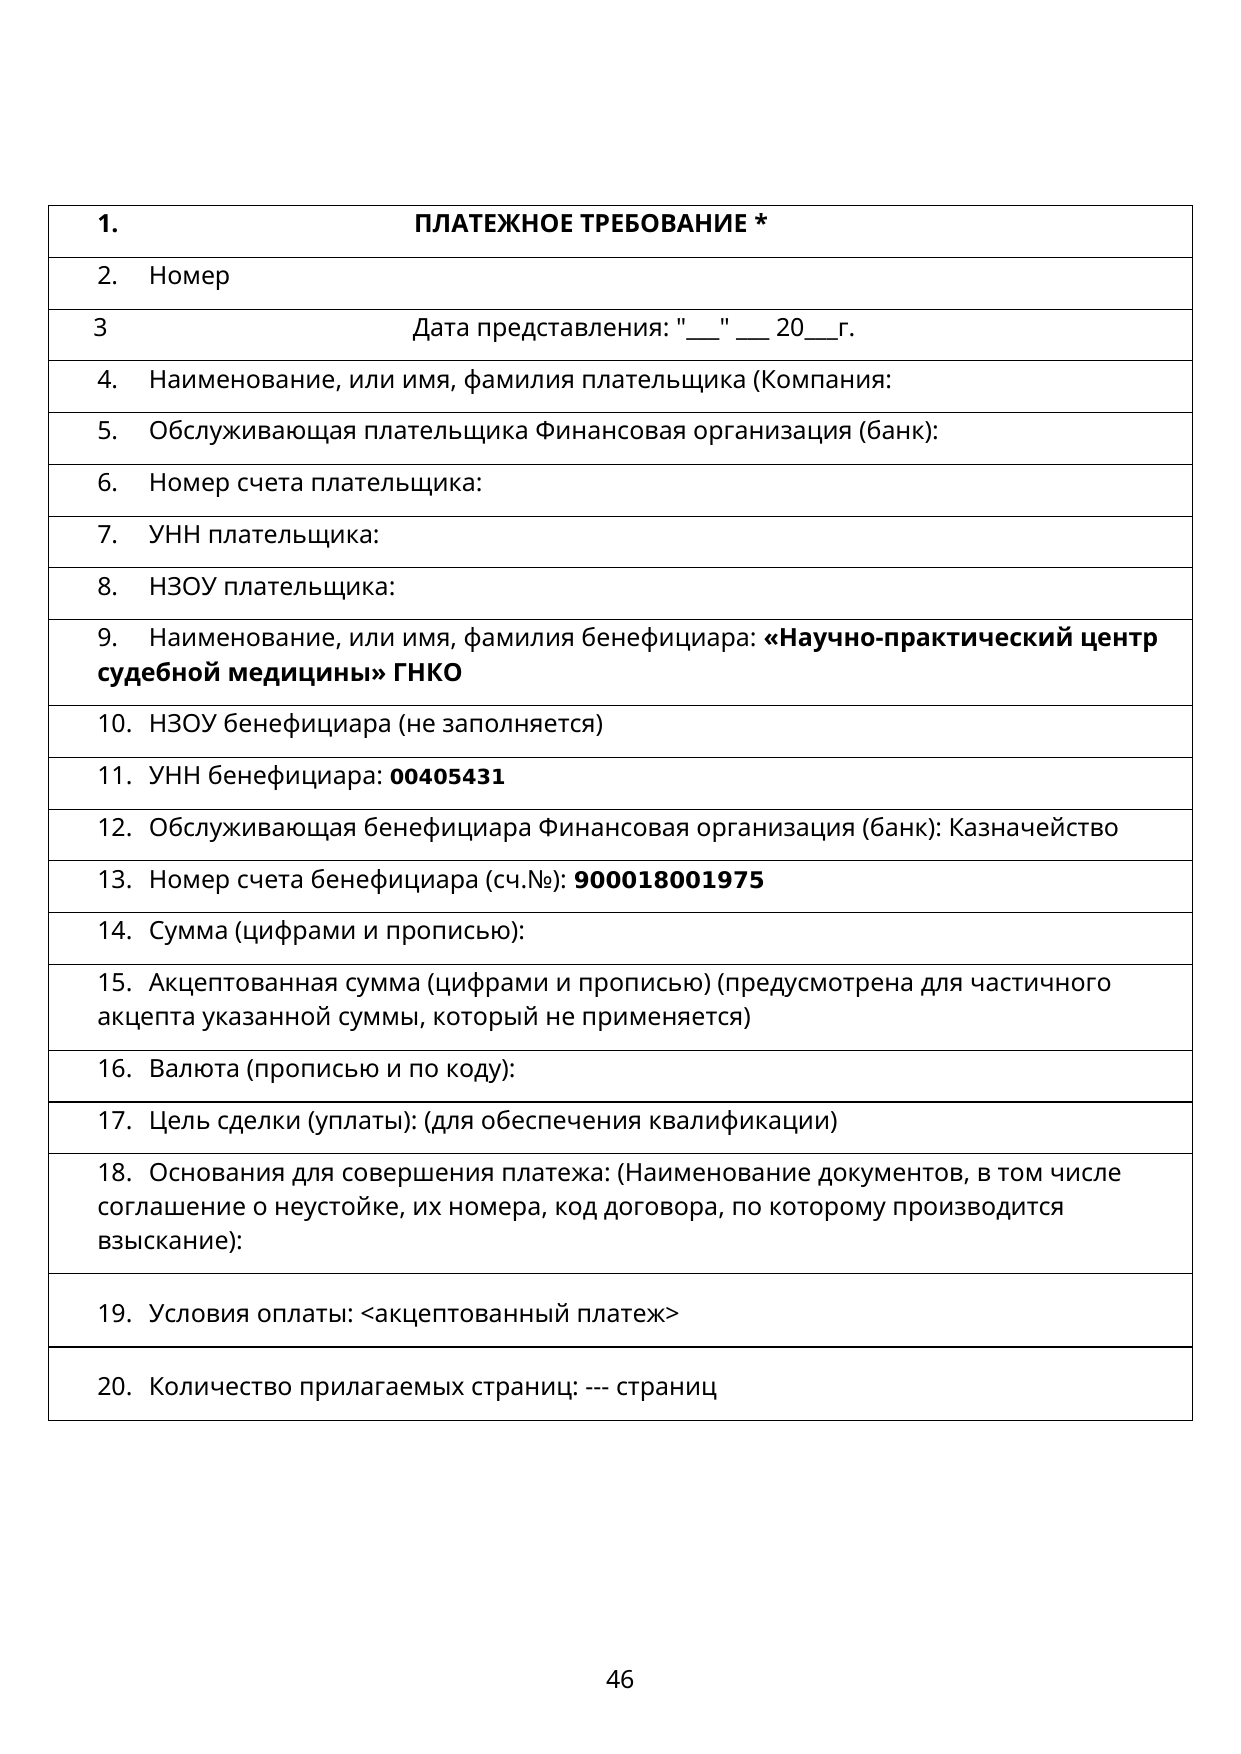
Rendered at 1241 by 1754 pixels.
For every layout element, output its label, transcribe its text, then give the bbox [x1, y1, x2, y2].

table_cell 5. Обслуживающая плательщика Финансовая организация (банк): [49, 413, 1192, 464]
table_cell 19. Условия оплаты: <акцептованный платеж> [49, 1274, 1192, 1346]
table_cell 17. Цель сделки (уплаты): (для обеспечения квалификации) [49, 1103, 1192, 1153]
table_cell 11. УНН бенефициара: 00405431 [49, 758, 1192, 808]
table_cell 2. Номер [49, 258, 1192, 308]
table_cell 3 Дата представления: "___" ___ 20___г. [49, 310, 1192, 360]
table_cell 12. Обслуживающая бенефициара Финансовая организация (банк): Казначейство [49, 810, 1192, 860]
table_cell 20. Количество прилагаемых страниц: --- страниц [49, 1348, 1192, 1420]
table_cell 8. НЗОУ плательщика: [49, 568, 1192, 619]
table_cell 16. Валюта (прописью и по коду): [49, 1051, 1192, 1101]
table_cell 18. Основания для совершения платежа: (Наименование документов, в том числе соглашение о неустойке, их номера, код договора, по которому производится взыскание): [49, 1154, 1192, 1273]
table_cell 6. Номер счета плательщика: [49, 465, 1192, 516]
table_cell 7. УНН плательщика: [49, 517, 1192, 567]
table_cell 10. НЗОУ бенефициара (не заполняется) [49, 706, 1192, 757]
table_cell 13. Номер счета бенефициара (сч.№): 900018001975 [49, 861, 1192, 912]
table_cell 15. Акцептованная сумма (цифрами и прописью) (предусмотрена для частичного акцепта указанной суммы, который не применяется) [49, 965, 1192, 1049]
table_cell 4. Наименование, или имя, фамилия плательщика (Компания: [49, 361, 1192, 412]
table_cell 14. Сумма (цифрами и прописью): [49, 913, 1192, 964]
table_header 1. ПЛАТЕЖНОЕ ТРЕБОВАНИЕ * [49, 206, 1192, 257]
table_cell 9. Наименование, или имя, фамилия бенефициара: «Научно-практический центр судебной медицины» ГНКО [49, 620, 1192, 705]
